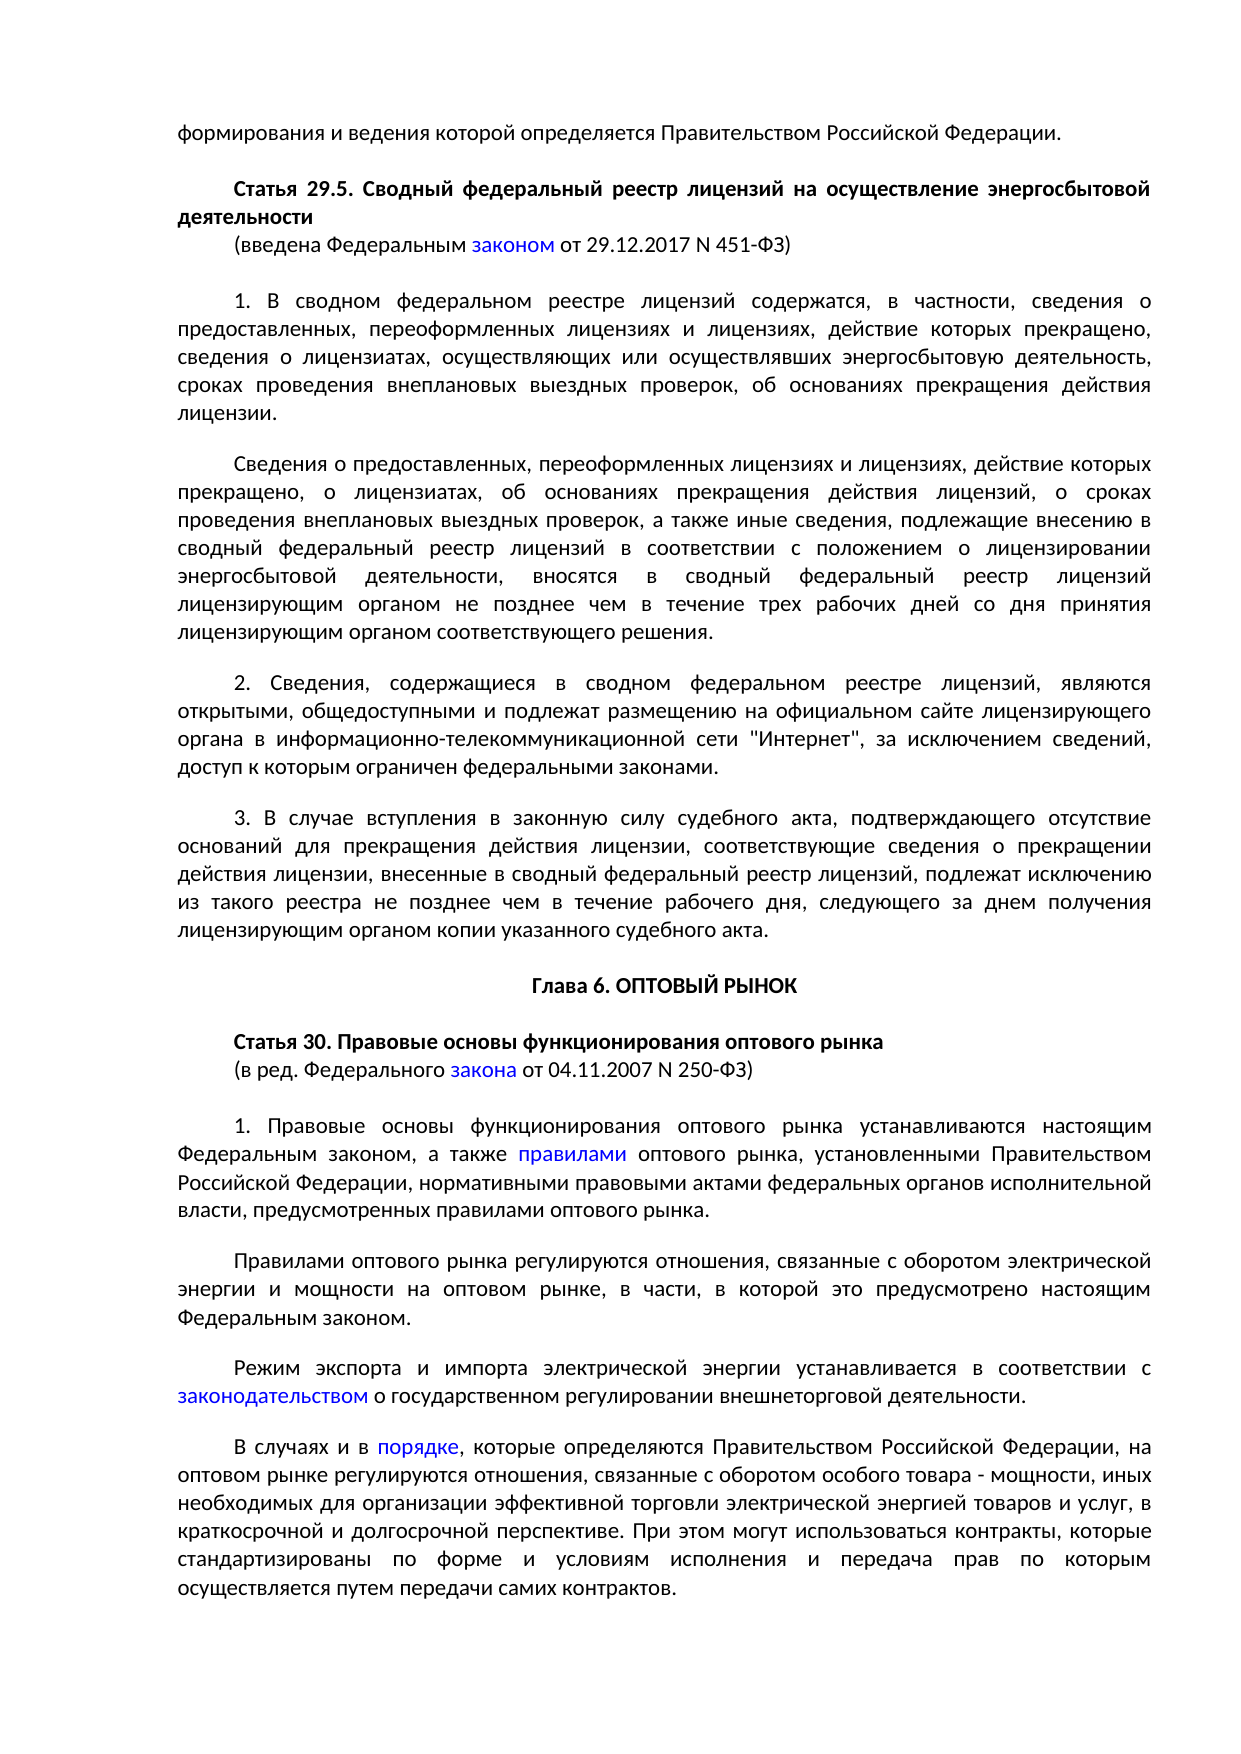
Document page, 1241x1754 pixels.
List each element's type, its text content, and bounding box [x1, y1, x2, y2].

text 3. В случае вступления в законную силу судебного акта, подтверждающего отсутствие оснований для прекращения действия лицензии, соответствующие сведения о прекращении действия лицензии, внесенные в сводный федеральный реестр лицензий, подлежат исключению из такого реестра не позднее чем в течение рабочего дня, следующего за днем получения лицензирующим органом копии указанного судебного акта. [177, 803, 1152, 943]
text 1. В сводном федеральном реестре лицензий содержатся, в частности, сведения о предоставленных, переоформленных лицензиях и лицензиях, действие которых прекращено, сведения о лицензиатах, осуществляющих или осуществлявших энергосбытовую деятельность, сроках проведения внеплановых выездных проверок, об основаниях прекращения действия лицензии. [177, 286, 1152, 426]
text (введена Федеральным законом от 29.12.2017 N 451-ФЗ) [177, 230, 1152, 258]
text Сведения о предоставленных, переоформленных лицензиях и лицензиях, действие которых прекращено, о лицензиатах, об основаниях прекращения действия лицензий, о сроках проведения внеплановых выездных проверок, а также иные сведения, подлежащие внесению в сводный федеральный реестр лицензий в соответствии с положением о лицензировании энергосбытовой деятельности, вносятся в сводный федеральный реестр лицензий лицензирующим органом не позднее чем в течение трех рабочих дней со дня принятия лицензирующим органом соответствующего решения. [177, 449, 1152, 645]
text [177, 118, 1152, 146]
text 1. Правовые основы функционирования оптового рынка устанавливаются настоящим Федеральным законом, а также правилами оптового рынка, установленными Правительством Российской Федерации, нормативными правовыми актами федеральных органов исполнительной власти, предусмотренных правилами оптового рынка. [177, 1112, 1152, 1224]
text (в ред. Федерального закона от 04.11.2007 N 250-ФЗ) [177, 1056, 1152, 1083]
text Правилами оптового рынка регулируются отношения, связанные с оборотом электрической энергии и мощности на оптовом рынке, в части, в которой это предусмотрено настоящим Федеральным законом. [177, 1247, 1152, 1331]
title Глава 6. ОПТОВЫЙ РЫНОК [177, 971, 1152, 999]
text 2. Сведения, содержащиеся в сводном федеральном реестре лицензий, являются открытыми, общедоступными и подлежат размещению на официальном сайте лицензирующего органа в информационно-телекоммуникационной сети "Интернет", за исключением сведений, доступ к которым ограничен федеральными законами. [177, 668, 1152, 780]
text В случаях и в порядке, которые определяются Правительством Российской Федерации, на оптовом рынке регулируются отношения, связанные с оборотом особого товара - мощности, иных необходимых для организации эффективной торговли электрической энергией товаров и услуг, в краткосрочной и долгосрочной перспективе. При этом могут использоваться контракты, которые стандартизированы по форме и условиям исполнения и передача прав по которым осуществляется путем передачи самих контрактов. [177, 1432, 1152, 1601]
text Режим экспорта и импорта электрической энергии устанавливается в соответствии с законодательством о государственном регулировании внешнеторговой деятельности. [177, 1353, 1152, 1409]
title Статья 29.5. Сводный федеральный реестр лицензий на осуществление энергосбытовой деятельности [177, 174, 1152, 230]
title Статья 30. Правовые основы функционирования оптового рынка [177, 1027, 1152, 1056]
